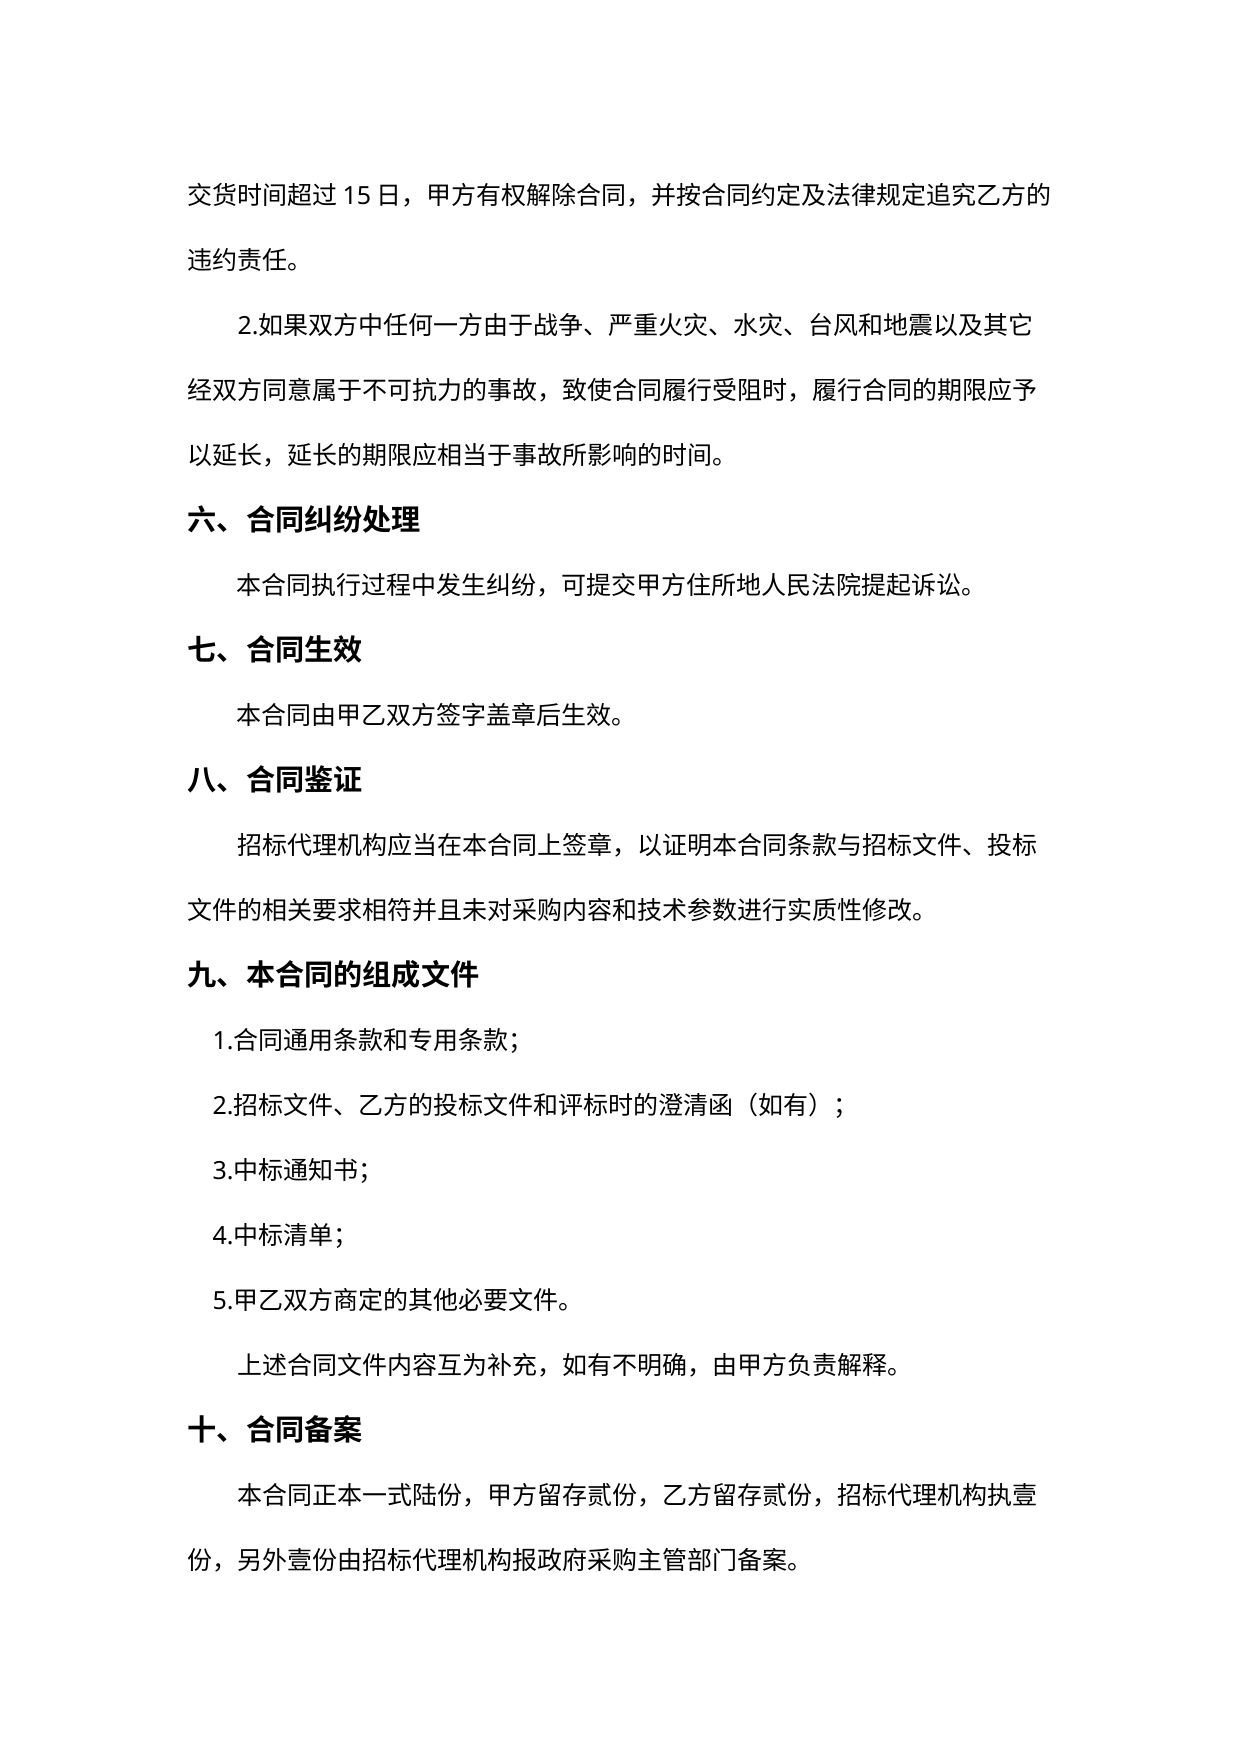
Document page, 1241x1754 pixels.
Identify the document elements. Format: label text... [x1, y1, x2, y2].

text 招标代理机构应当在本合同上签章，以证明本合同条款与招标文件、投标文件的相关要求相符并且未对采购内容和技术参数进行实质性修改。 [187, 812, 1053, 942]
text 2.如果双方中任何一方由于战争、严重火灾、水灾、台风和地震以及其它经双方同意属于不可抗力的事故，致使合同履行受阻时，履行合同的期限应予以延长，延长的期限应相当于事故所影响的时间。 [187, 292, 1053, 487]
text 本合同正本一式陆份，甲方留存贰份，乙方留存贰份，招标代理机构执壹份，另外壹份由招标代理机构报政府采购主管部门备案。 [187, 1462, 1053, 1592]
text 1.合同通用条款和专用条款； [187, 1007, 1053, 1072]
text 本合同由甲乙双方签字盖章后生效。 [187, 682, 1053, 747]
text 5.甲乙双方商定的其他必要文件。 [187, 1267, 1053, 1332]
text 上述合同文件内容互为补充，如有不明确，由甲方负责解释。 [187, 1332, 1053, 1397]
text 七、合同生效 [187, 617, 1053, 682]
text 八、合同鉴证 [187, 747, 1053, 812]
text 4.中标清单； [187, 1202, 1053, 1267]
text 九、本合同的组成文件 [187, 942, 1053, 1007]
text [187, 162, 1053, 292]
text 本合同执行过程中发生纠纷，可提交甲方住所地人民法院提起诉讼。 [187, 552, 1053, 617]
text 十、合同备案 [187, 1397, 1053, 1462]
text 2.招标文件、乙方的投标文件和评标时的澄清函（如有）； [187, 1072, 1053, 1137]
text 3.中标通知书； [187, 1137, 1053, 1202]
text 六、合同纠纷处理 [187, 487, 1053, 552]
